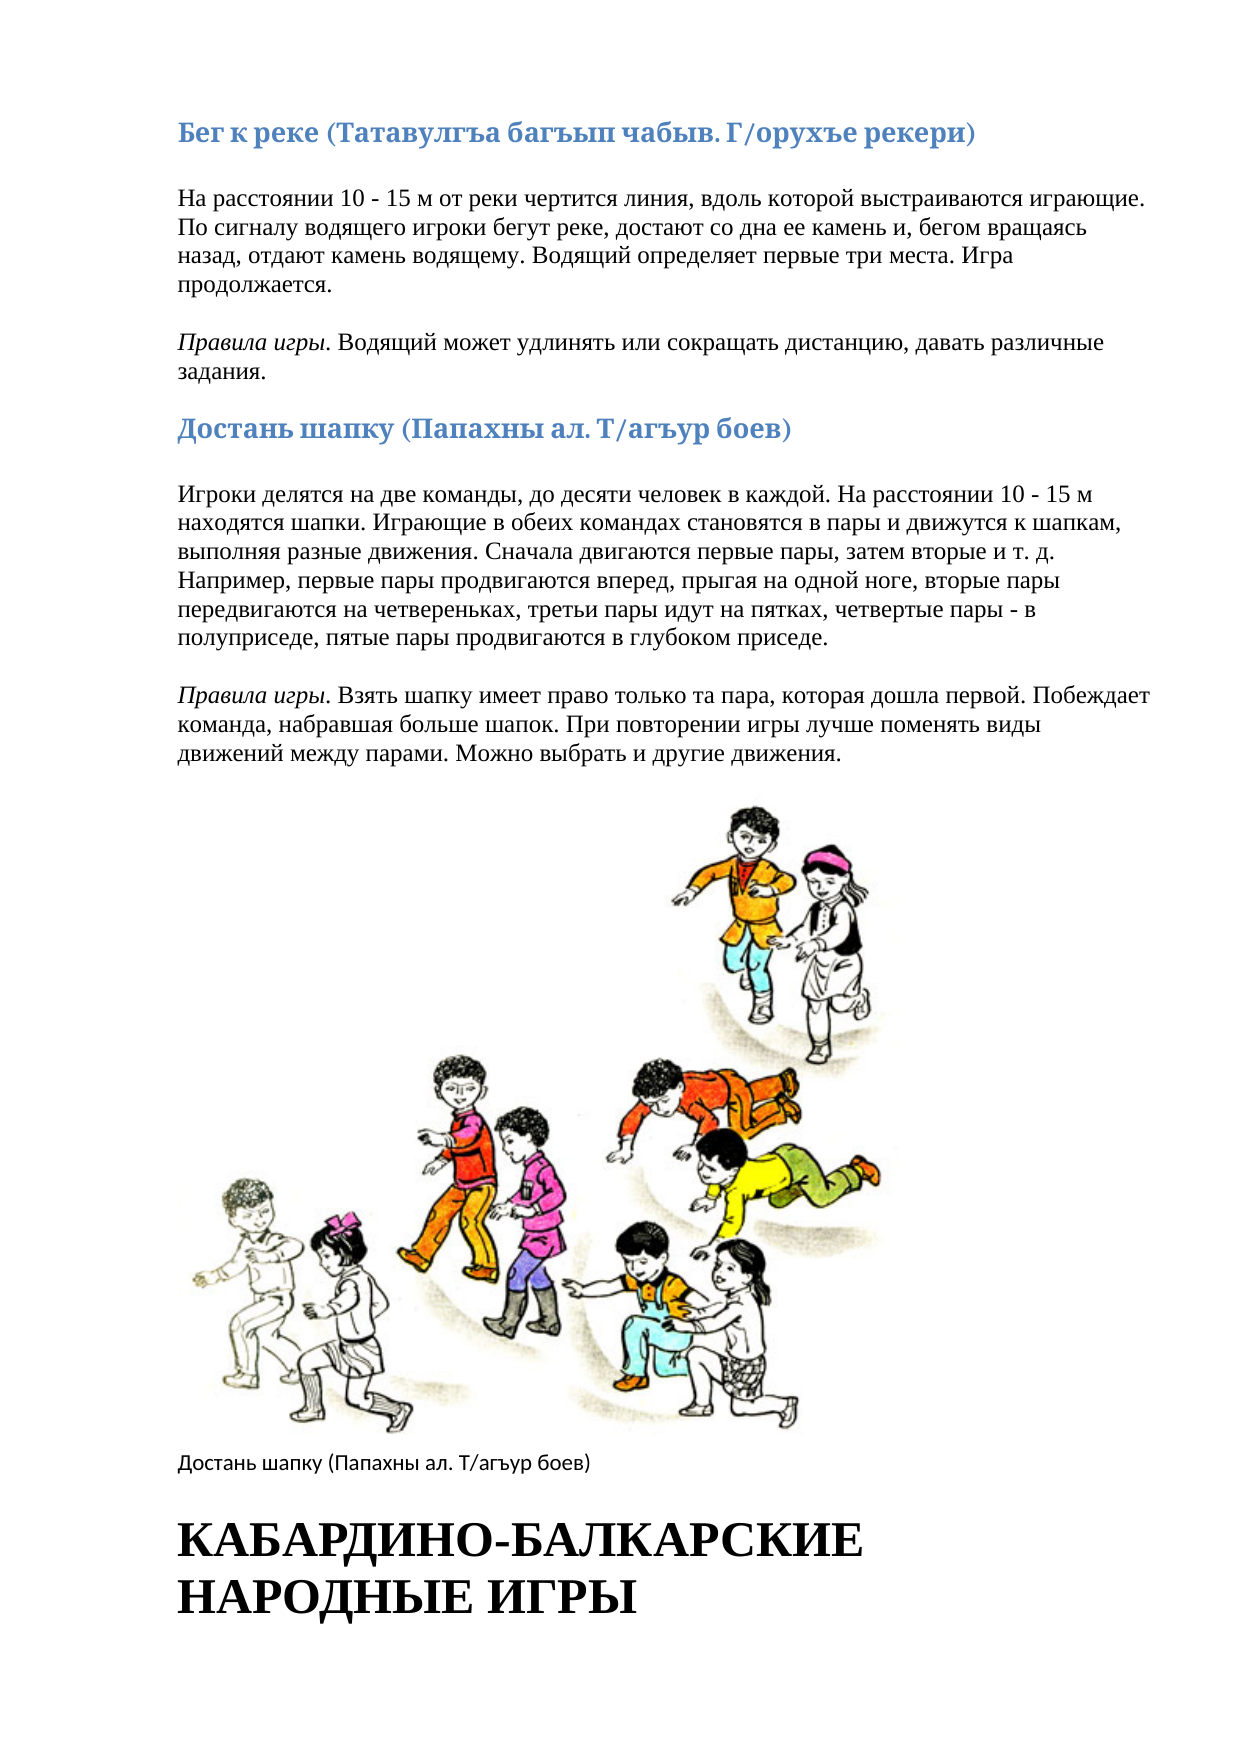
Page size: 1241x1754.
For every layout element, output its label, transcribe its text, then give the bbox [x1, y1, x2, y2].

text Правила игры. Водящий может удлинять или сокращать дистанцию, давать различные задания. [177, 327, 1152, 385]
text Игроки делятся на две команды, до десяти человек в каждой. На расстоянии 10 - 15 м находятся шапки. Играющие в обеих командах становятся в пары и движутся к шапкам, выполняя разные движения. Сначала двигаются первые пары, затем вторые и т. д. Например, первые пары продвигаются вперед, прыгая на одной ноге, вторые пары передвигаются на четвереньках, третьи пары идут на пятках, четвертые пары - в полуприседе, пятые пары продвигаются в глубоком приседе. [177, 479, 1152, 651]
subtitle КАБАРДИНО-БАЛКАРСКИЕ НАРОДНЫЕ ИГРЫ [177, 1510, 1152, 1625]
subtitle Бег к реке (Татавулгъа багъып чабыв. Г/орухъе рекери) [177, 118, 1152, 149]
text На расстоянии 10 - 15 м от реки чертится линия, вдоль которой выстраиваются играющие. По сигналу водящего игроки бегут реке, достают со дна ее камень и, бегом вращаясь назад, отдают камень водящему. Водящий определяет первые три места. Игра продолжается. [177, 183, 1152, 298]
picture [177, 795, 899, 1445]
subtitle Достань шапку (Папахны ал. Т/агъур боев) [177, 414, 1152, 445]
text Правила игры. Взять шапку имеет право только та пара, которая дошла первой. Побеждает команда, набравшая больше шапок. При повторении игры лучше поменять виды движений между парами. Можно выбрать и другие движения. [177, 680, 1152, 767]
